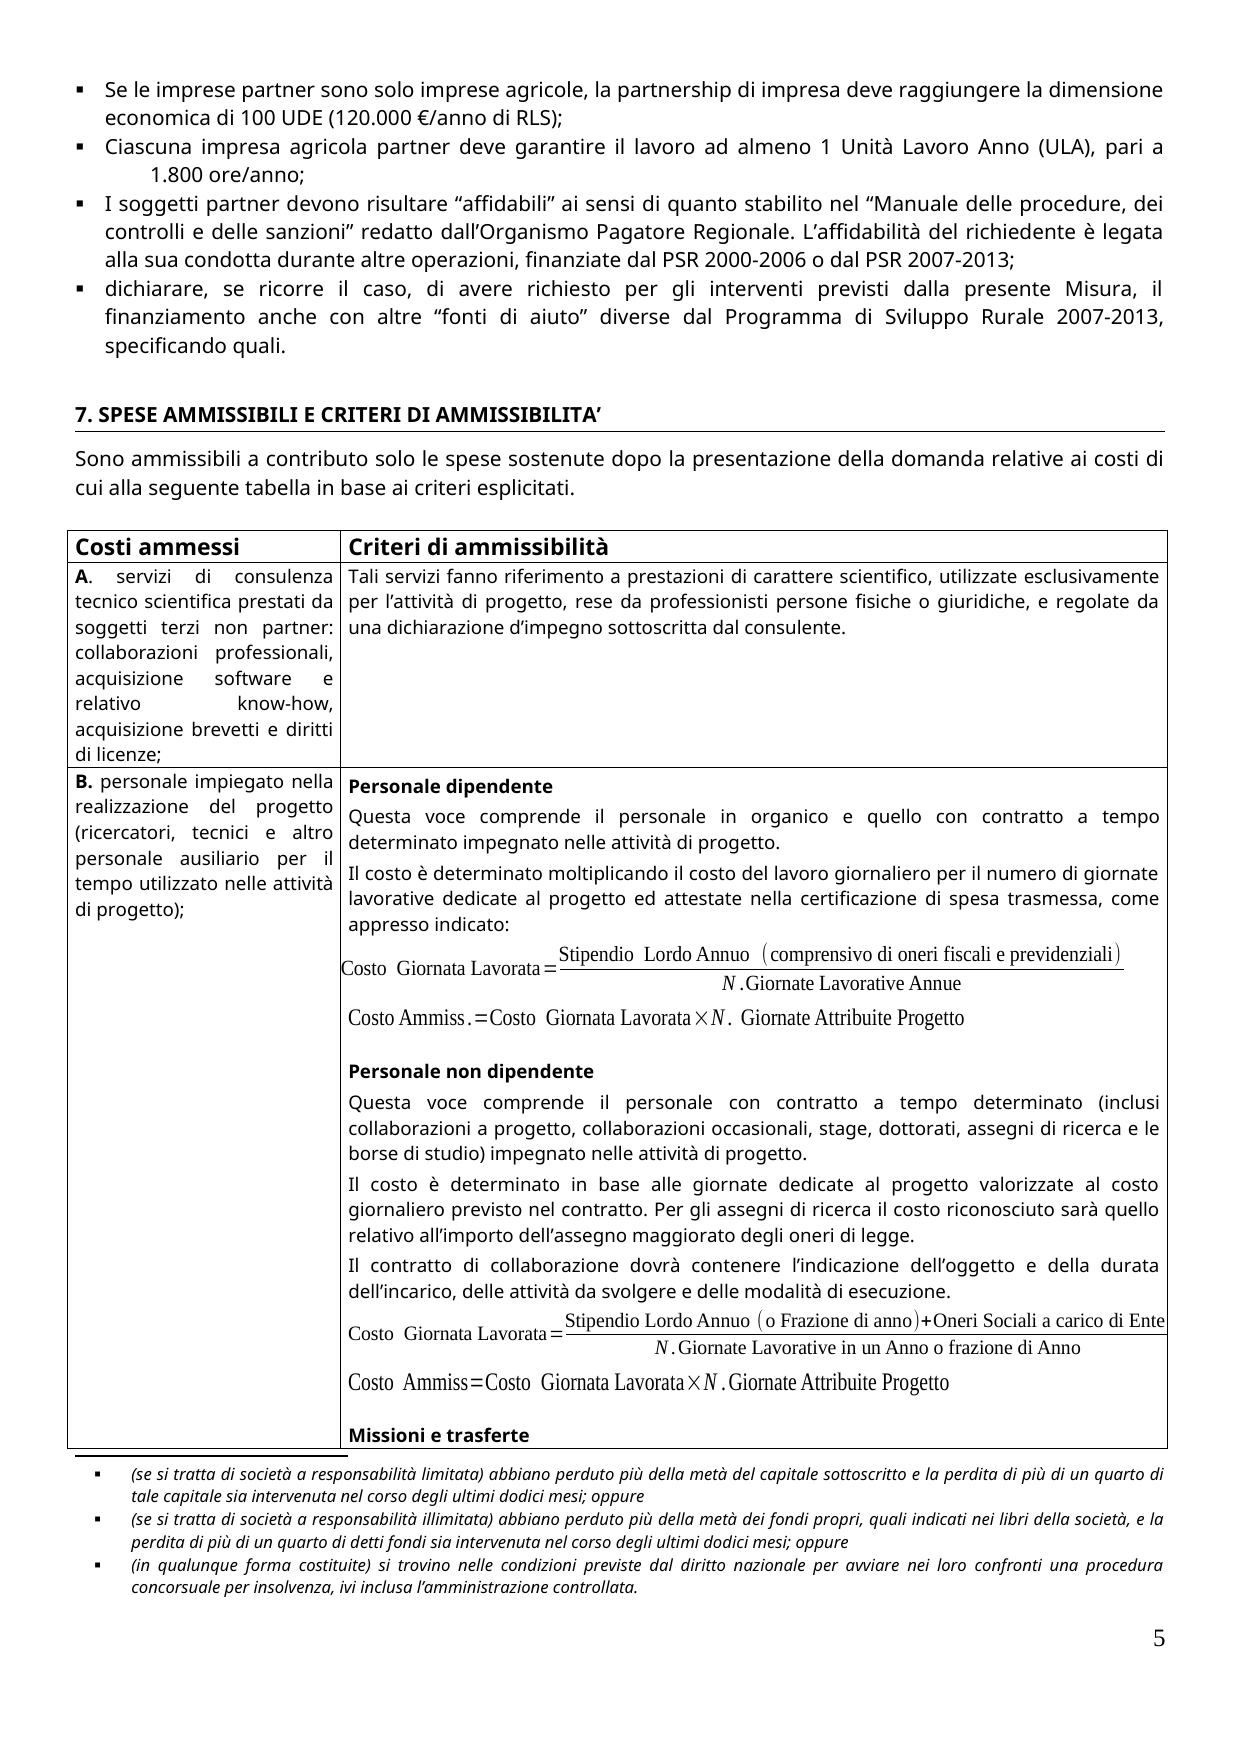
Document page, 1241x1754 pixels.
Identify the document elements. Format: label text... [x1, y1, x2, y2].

list dichiarare, se ricorre il caso, di avere richiesto per gli interventi previsti dalla presente Misura, il finanziamento anche con altre “fonti di aiuto” diverse dal Programma di Sviluppo Rurale 2007-2013, specificando quali. [75, 274, 1165, 359]
list I soggetti partner devono risultare “affidabili” ai sensi di quanto stabilito nel “Manuale delle procedure, dei controlli e delle sanzioni” redatto dall’Organismo Pagatore Regionale. L’affidabilità del richiedente è legata alla sua condotta durante altre operazioni, finanziate dal PSR 2000-2006 o dal PSR 2007-2013; [75, 189, 1165, 274]
table_cell A. servizi di consulenza tecnico scientifica prestati da soggetti terzi non partner: collaborazioni professionali, acquisizione software e relativo know-how, acquisizione brevetti e diritti di licenze; [68, 563, 340, 767]
list Se le imprese partner sono solo imprese agricole, la partnership di impresa deve raggiungere la dimensione economica di 100 UDE (120.000 €/anno di RLS); [75, 75, 1165, 132]
table_header Criteri di ammissibilità [341, 531, 1167, 562]
table_header Costi ammessi [68, 531, 340, 562]
table_cell Tali servizi fanno riferimento a prestazioni di carattere scientifico, utilizzate esclusivamente per l’attività di progetto, rese da professionisti persone fisiche o giuridiche, e regolate da una dichiarazione d’impegno sottoscritta dal consulente. [341, 563, 1167, 767]
list Ciascuna impresa agricola partner deve garantire il lavoro ad almeno 1 Unità Lavoro Anno (ULA), pari a 1.800 ore/anno; [75, 132, 1165, 189]
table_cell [68, 768, 340, 1448]
text Sono ammissibili a contributo solo le spese sostenute dopo la presentazione della domanda relative ai costi di cui alla seguente tabella in base ai criteri esplicitati. [75, 444, 1165, 501]
subtitle 7. SPESE AMMISSIBILI E CRITERI DI AMMISSIBILITA’ [75, 400, 1165, 431]
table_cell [341, 768, 1167, 1448]
